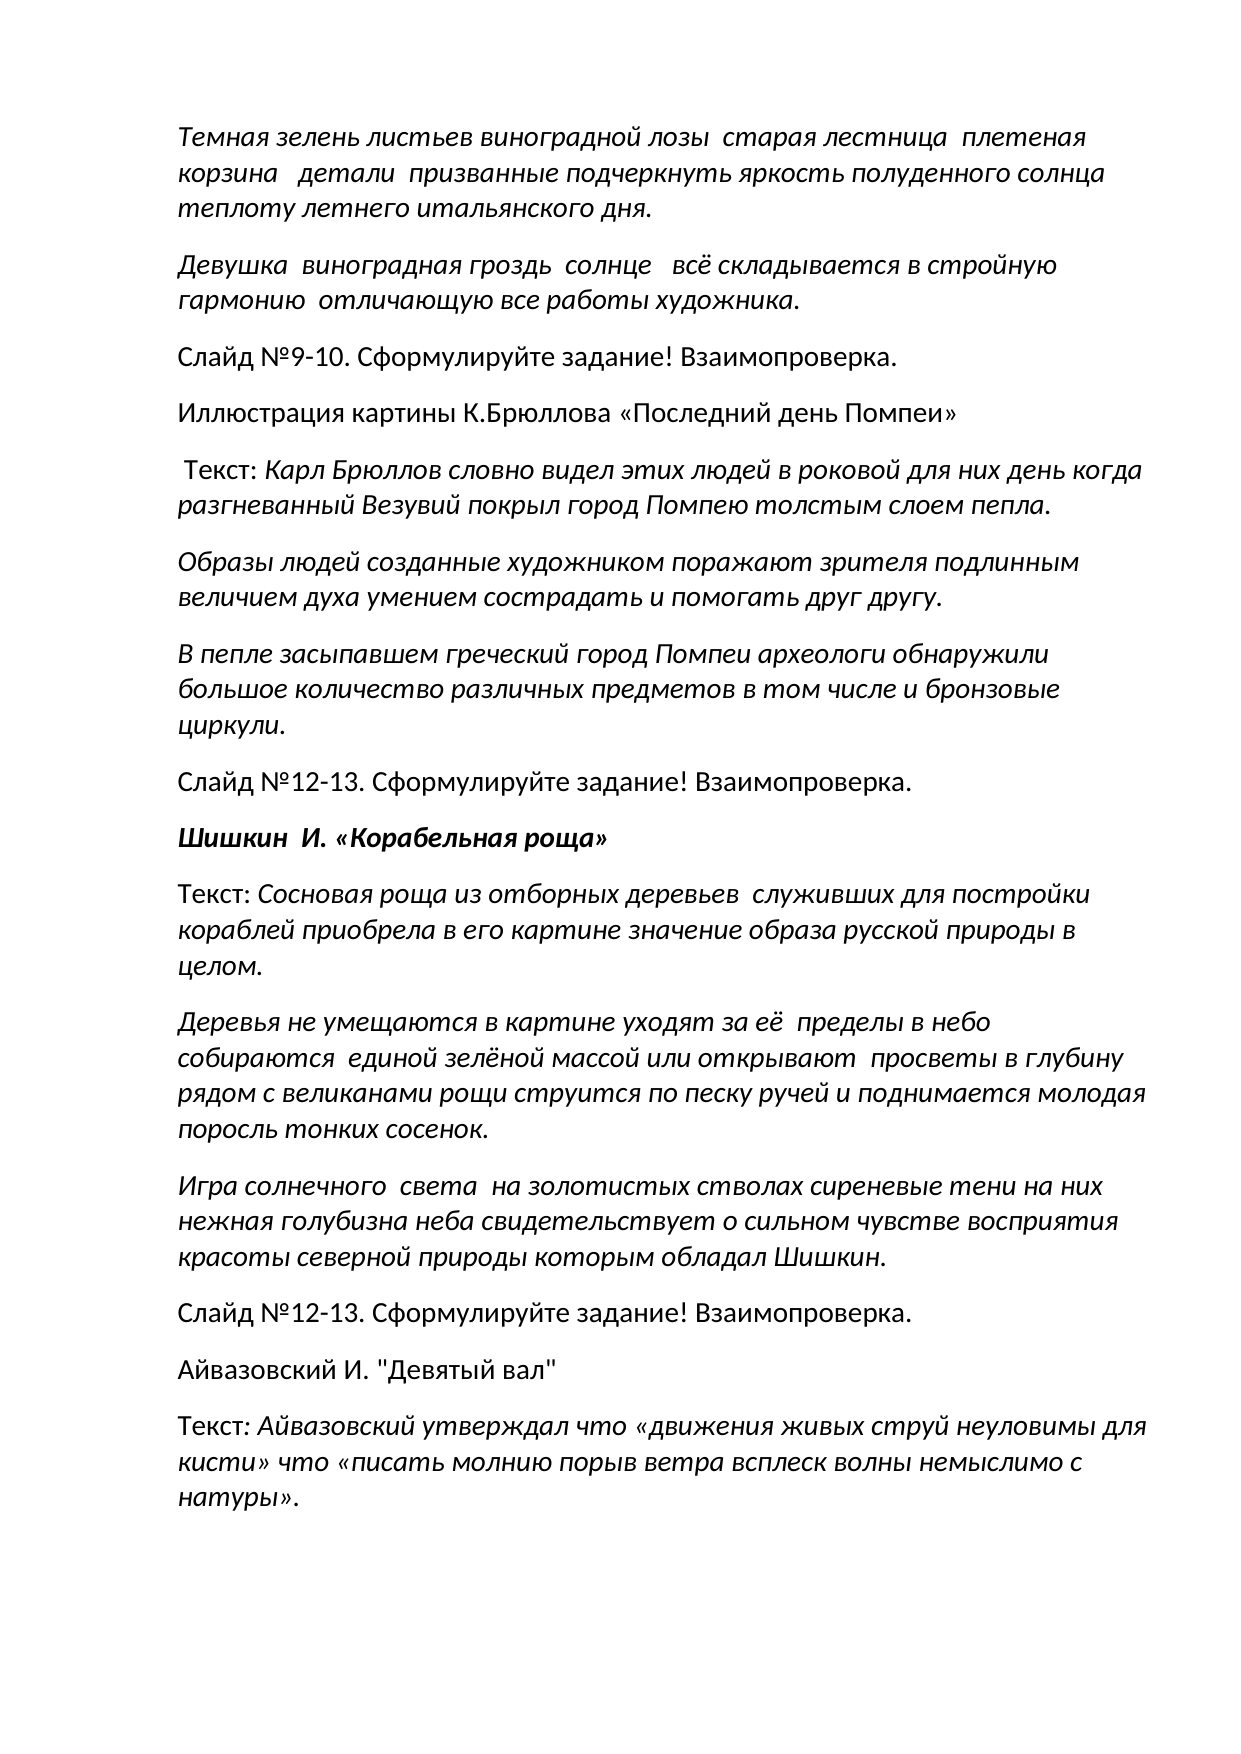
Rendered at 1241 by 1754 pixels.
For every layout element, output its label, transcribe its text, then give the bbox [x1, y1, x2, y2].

text В пепле засыпавшем греческий город Помпеи археологи обнаружили большое количество различных предметов в том числе и бронзовые циркули. [177, 635, 1152, 742]
text Темная зелень листьев виноградной лозы старая лестница плетеная корзина детали призванные подчеркнуть яркость полуденного солнца теплоту летнего итальянского дня. [177, 118, 1152, 225]
text Иллюстрация картины К.Брюллова «Последний день Помпеи» [177, 394, 1152, 430]
text Слайд №9-10. Сформулируйте задание! Взаимопроверка. [177, 338, 1152, 373]
text Шишкин И. «Корабельная роща» [177, 819, 1152, 855]
text Девушка виноградная гроздь солнце всё складывается в стройную гармонию отличающую все работы художника. [177, 246, 1152, 317]
text Игра солнечного света на золотистых стволах сиреневые тени на них нежная голубизна неба свидетельствует о сильном чувстве восприятия красоты северной природы которым обладал Шишкин. [177, 1167, 1152, 1273]
text Текст: Айвазовский утверждал что «движения живых струй неуловимы для кисти» что «писать молнию порыв ветра всплеск волны немыслимо с натуры». [177, 1407, 1152, 1514]
text Текст: Сосновая роща из отборных деревьев служивших для постройки кораблей приобрела в его картине значение образа русской природы в целом. [177, 876, 1152, 982]
text Слайд №12-13. Сформулируйте задание! Взаимопроверка. [177, 1294, 1152, 1330]
text Деревья не умещаются в картине уходят за её пределы в небо собираются единой зелёной массой или открывают просветы в глубину рядом с великанами рощи струится по песку ручей и поднимается молодая поросль тонких сосенок. [177, 1003, 1152, 1146]
text Слайд №12-13. Сформулируйте задание! Взаимопроверка. [177, 763, 1152, 798]
text Текст: Карл Брюллов словно видел этих людей в роковой для них день когда разгневанный Везувий покрыл город Помпею толстым слоем пепла. [177, 451, 1152, 522]
text Образы людей созданные художником поражают зрителя подлинным величием духа умением сострадать и помогать друг другу. [177, 543, 1152, 614]
text Айвазовский И. "Девятый вал" [177, 1351, 1152, 1386]
